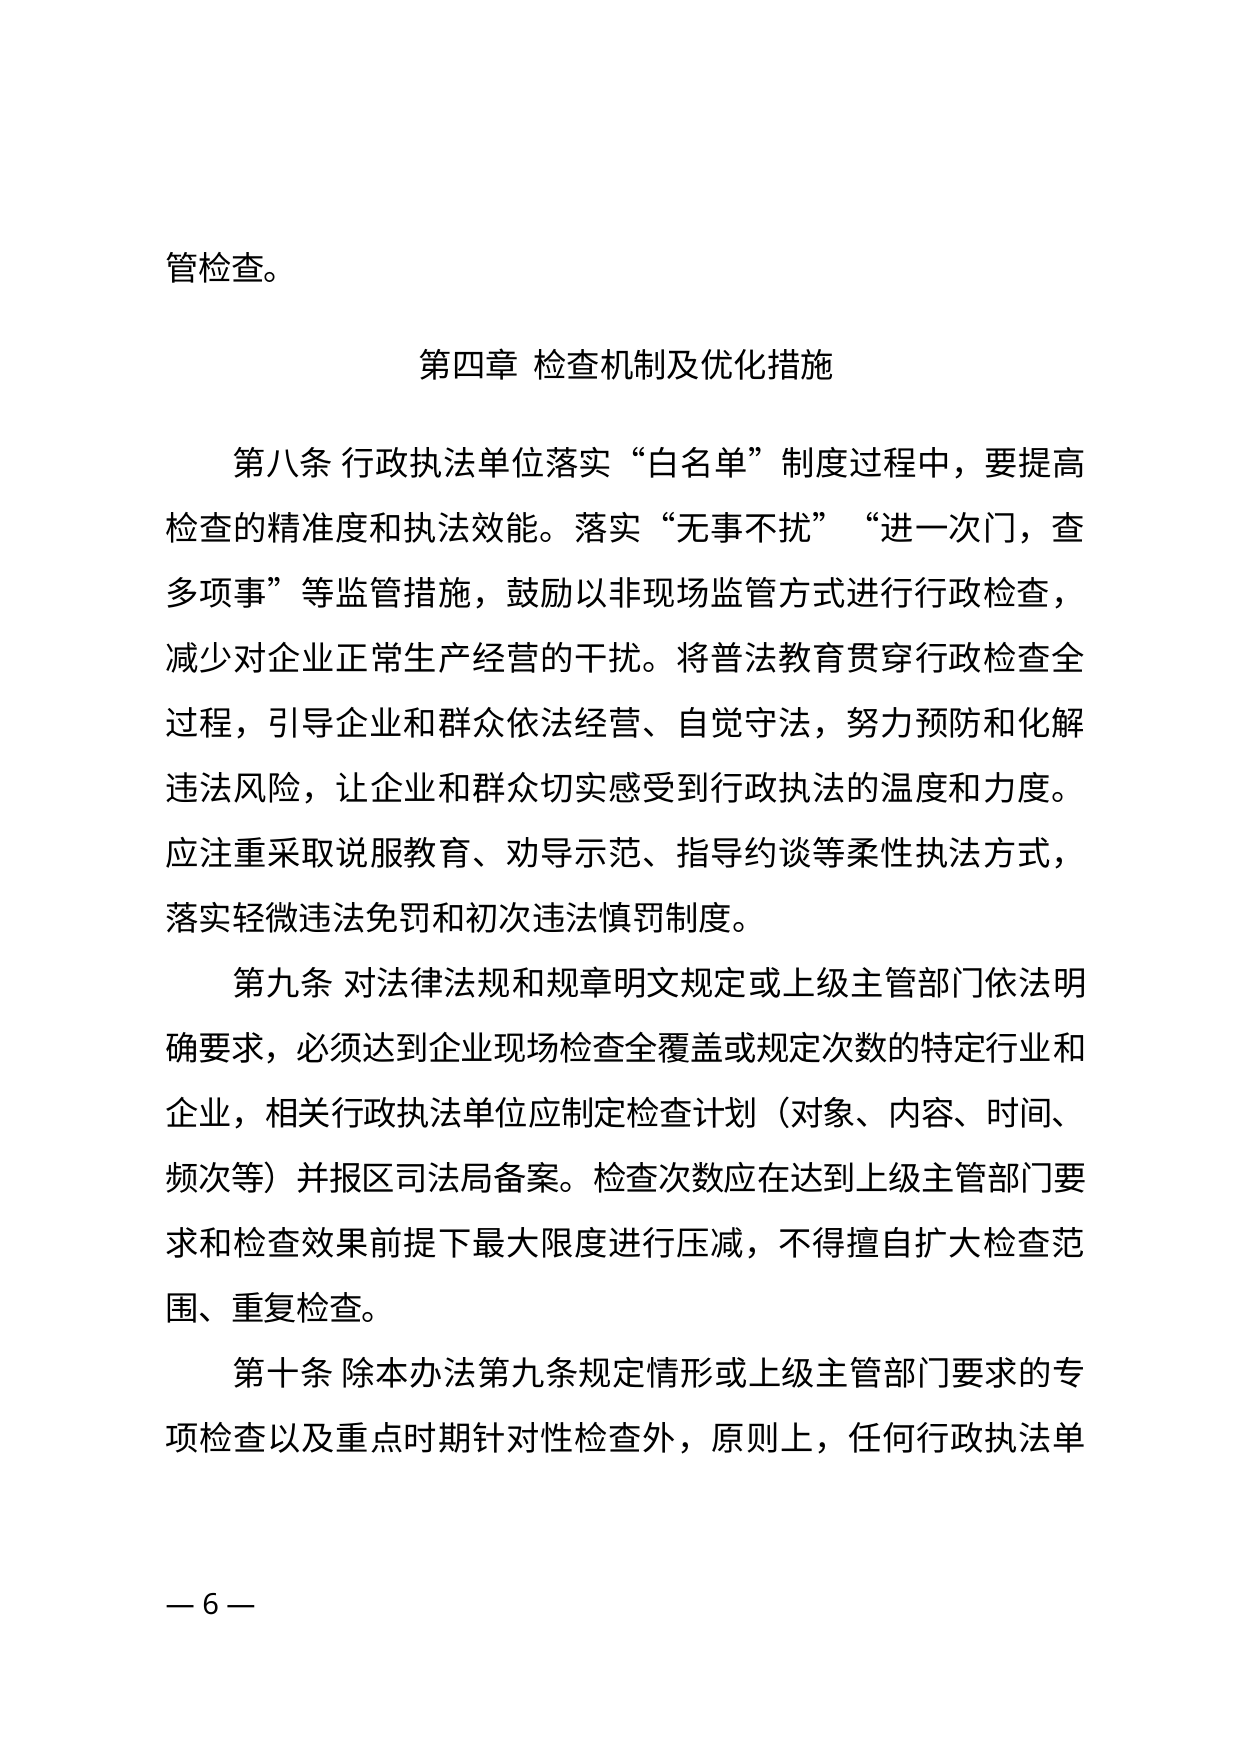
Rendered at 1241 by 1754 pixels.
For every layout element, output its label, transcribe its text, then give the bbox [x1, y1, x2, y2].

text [165, 233, 1087, 298]
text 第四章 检查机制及优化措施 [165, 331, 1087, 396]
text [165, 1338, 1087, 1468]
text 第九条 对法律法规和规章明文规定或上级主管部门依法明确要求，必须达到企业现场检查全覆盖或规定次数的特定行业和企业，相关行政执法单位应制定检查计划（对象、内容、时间、频次等）并报区司法局备案。检查次数应在达到上级主管部门要求和检查效果前提下最大限度进行压减，不得擅自扩大检查范围、重复检查。 [165, 948, 1087, 1338]
text 第八条 行政执法单位落实“白名单”制度过程中，要提高检查的精准度和执法效能。落实“无事不扰”“进一次门，查多项事”等监管措施，鼓励以非现场监管方式进行行政检查，减少对企业正常生产经营的干扰。将普法教育贯穿行政检查全过程，引导企业和群众依法经营、自觉守法，努力预防和化解违法风险，让企业和群众切实感受到行政执法的温度和力度。应注重采取说服教育、劝导示范、指导约谈等柔性执法方式，落实轻微违法免罚和初次违法慎罚制度。 [165, 428, 1087, 948]
